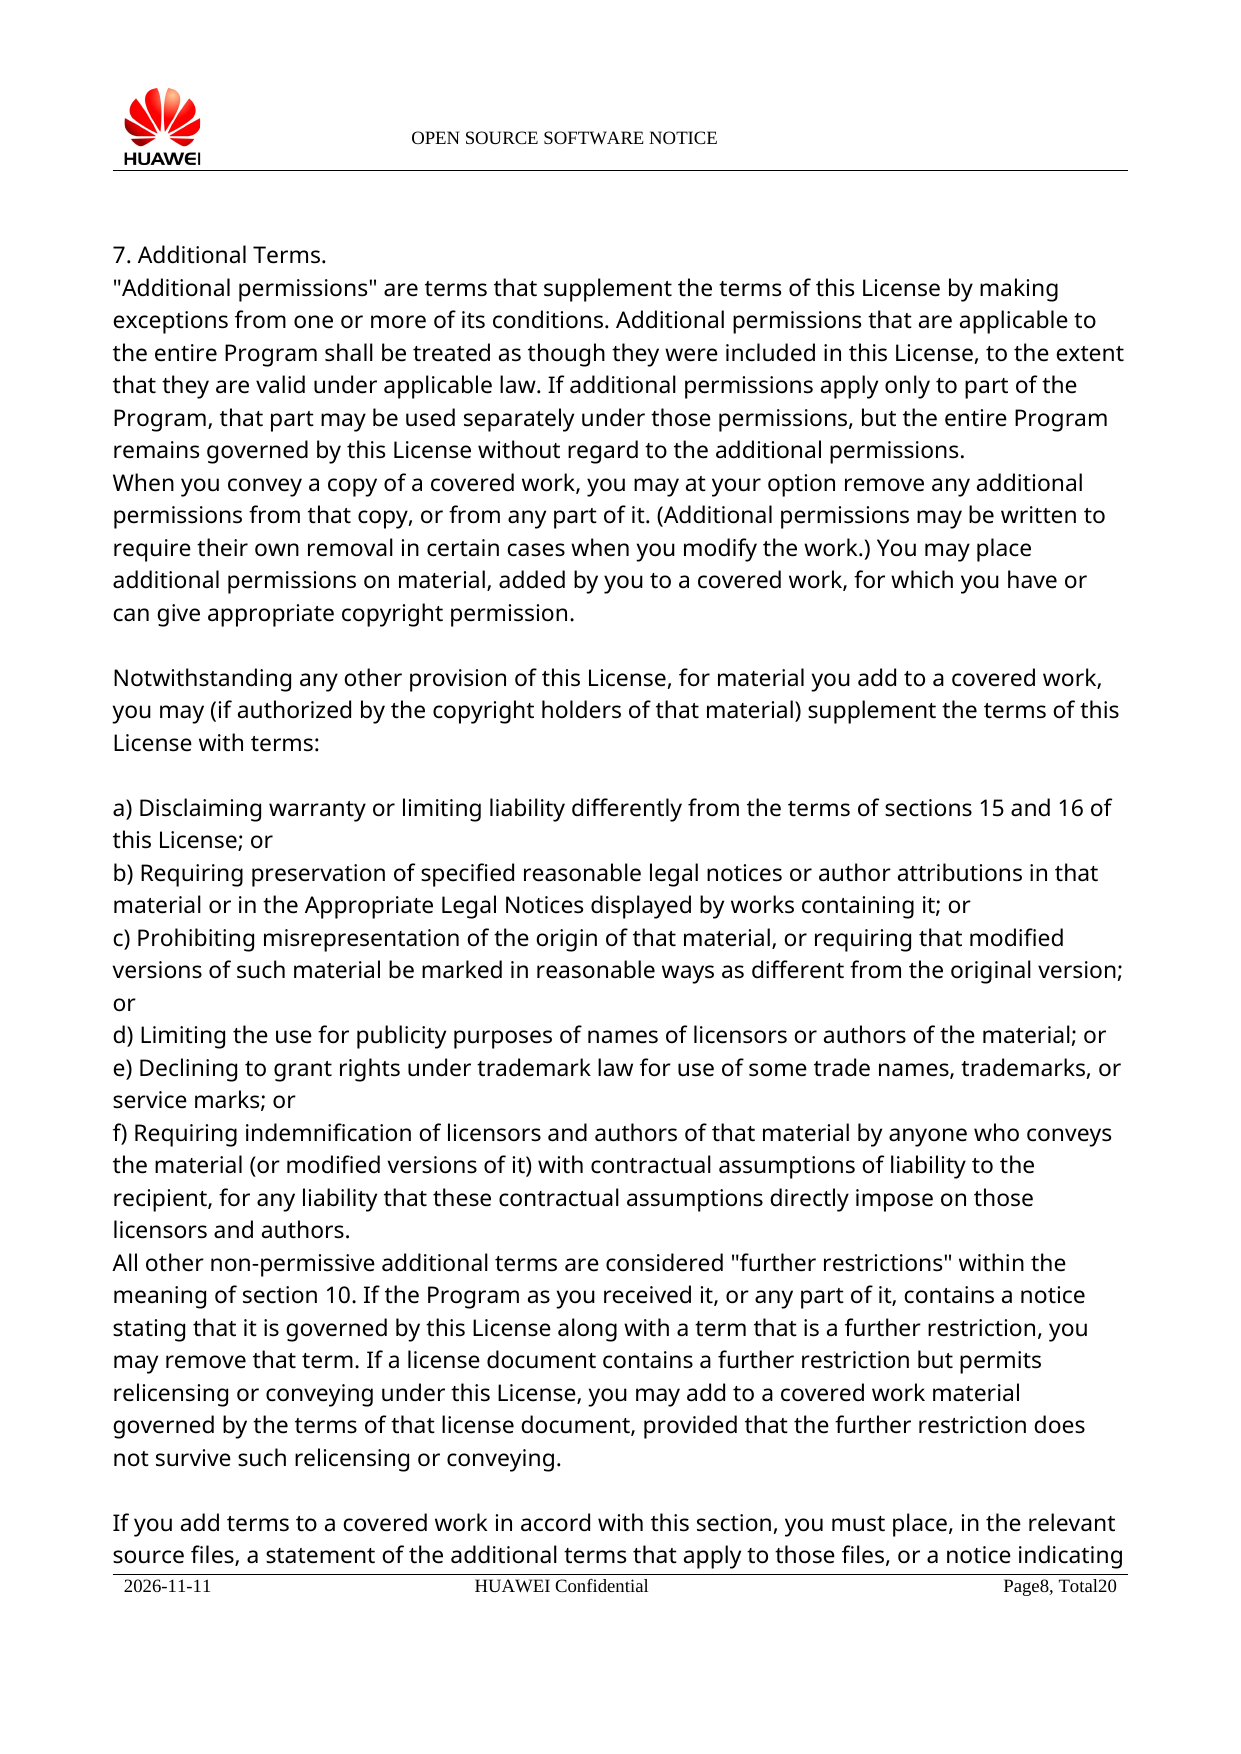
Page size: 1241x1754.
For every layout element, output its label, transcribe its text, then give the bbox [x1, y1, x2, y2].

text f) Requiring indemnification of licensors and authors of that material by anyone who conveys the material (or modified versions of it) with contractual assumptions of liability to the recipient, for any liability that these contractual assumptions directly impose on those licensors and authors. [112, 1116, 1128, 1246]
text a) Disclaiming warranty or limiting liability differently from the terms of sections 15 and 16 of this License; or [112, 791, 1128, 856]
text c) Prohibiting misrepresentation of the origin of that material, or requiring that modified versions of such material be marked in reasonable ways as different from the original version; or [112, 921, 1128, 1019]
text e) Declining to grant rights under trademark law for use of some trade names, trademarks, or service marks; or [112, 1051, 1128, 1116]
text "Additional permissions" are terms that supplement the terms of this License by making exceptions from one or more of its conditions. Additional permissions that are applicable to the entire Program shall be treated as though they were included in this License, to the extent that they are valid under applicable law. If additional permissions apply only to part of the Program, that part may be used separately under those permissions, but the entire Program remains governed by this License without regard to the additional permissions. [112, 271, 1128, 466]
text 7. Additional Terms. [112, 239, 1128, 271]
text Notwithstanding any other provision of this License, for material you add to a covered work, you may (if authorized by the copyright holders of that material) supplement the terms of this License with terms: [112, 661, 1128, 759]
text d) Limiting the use for publicity purposes of names of licensors or authors of the material; or [112, 1019, 1128, 1051]
text b) Requiring preservation of specified reasonable legal notices or author attributions in that material or in the Appropriate Legal Notices displayed by works containing it; or [112, 856, 1128, 921]
picture [124, 88, 201, 165]
text When you convey a copy of a covered work, you may at your option remove any additional permissions from that copy, or from any part of it. (Additional permissions may be written to require their own removal in certain cases when you modify the work.) You may place additional permissions on material, added by you to a covered work, for which you have or can give appropriate copyright permission. [112, 466, 1128, 629]
text All other non-permissive additional terms are considered "further restrictions" within the meaning of section 10. If the Program as you received it, or any part of it, contains a notice stating that it is governed by this License along with a term that is a further restriction, you may remove that term. If a license document contains a further restriction but permits relicensing or conveying under this License, you may add to a covered work material governed by the terms of that license document, provided that the further restriction does not survive such relicensing or conveying. [112, 1246, 1128, 1474]
